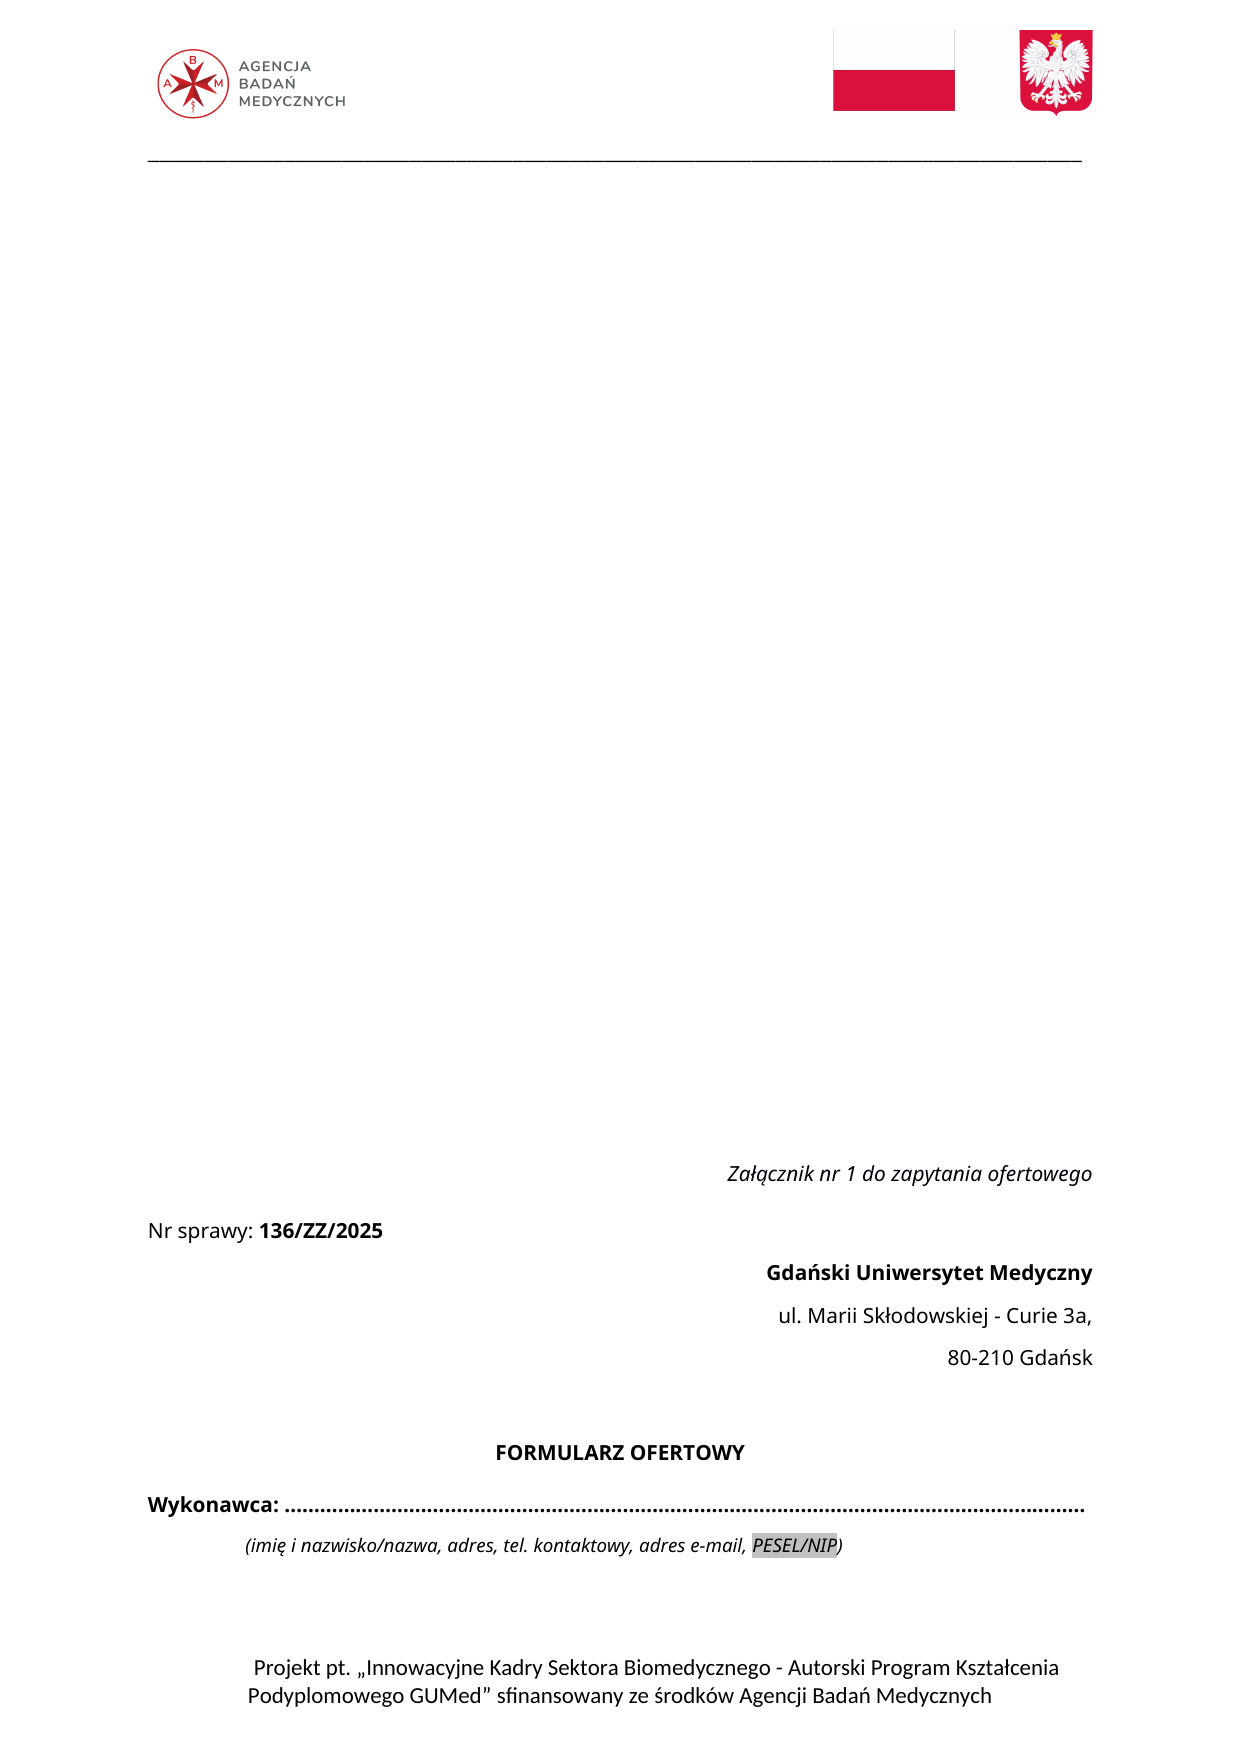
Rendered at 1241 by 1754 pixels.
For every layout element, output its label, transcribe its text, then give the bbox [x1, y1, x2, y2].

picture [147, 29, 353, 138]
text ul. Marii Skłodowskiej - Curie 3a, [148, 1301, 1093, 1329]
text FORMULARZ OFERTOWY [148, 1438, 1093, 1467]
text Nr sprawy: 136/ZZ/2025 [148, 1216, 1093, 1244]
text Wykonawca: ……………………………………………………………………………………………………………………… [148, 1490, 1093, 1518]
text (imię i nazwisko/nazwa, adres, tel. kontaktowy, adres e-mail, PESEL/NIP) [148, 1533, 752, 1558]
picture [833, 30, 1093, 116]
text Załącznik nr 1 do zapytania ofertowego [148, 1159, 1093, 1187]
text Gdański Uniwersytet Medyczny [148, 1258, 1093, 1287]
text (imię i nazwisko/nazwa, adres, tel. kontaktowy, adres e-mail, PESEL/NIP) [837, 1533, 1093, 1558]
text 80-210 Gdańsk [148, 1343, 1093, 1372]
